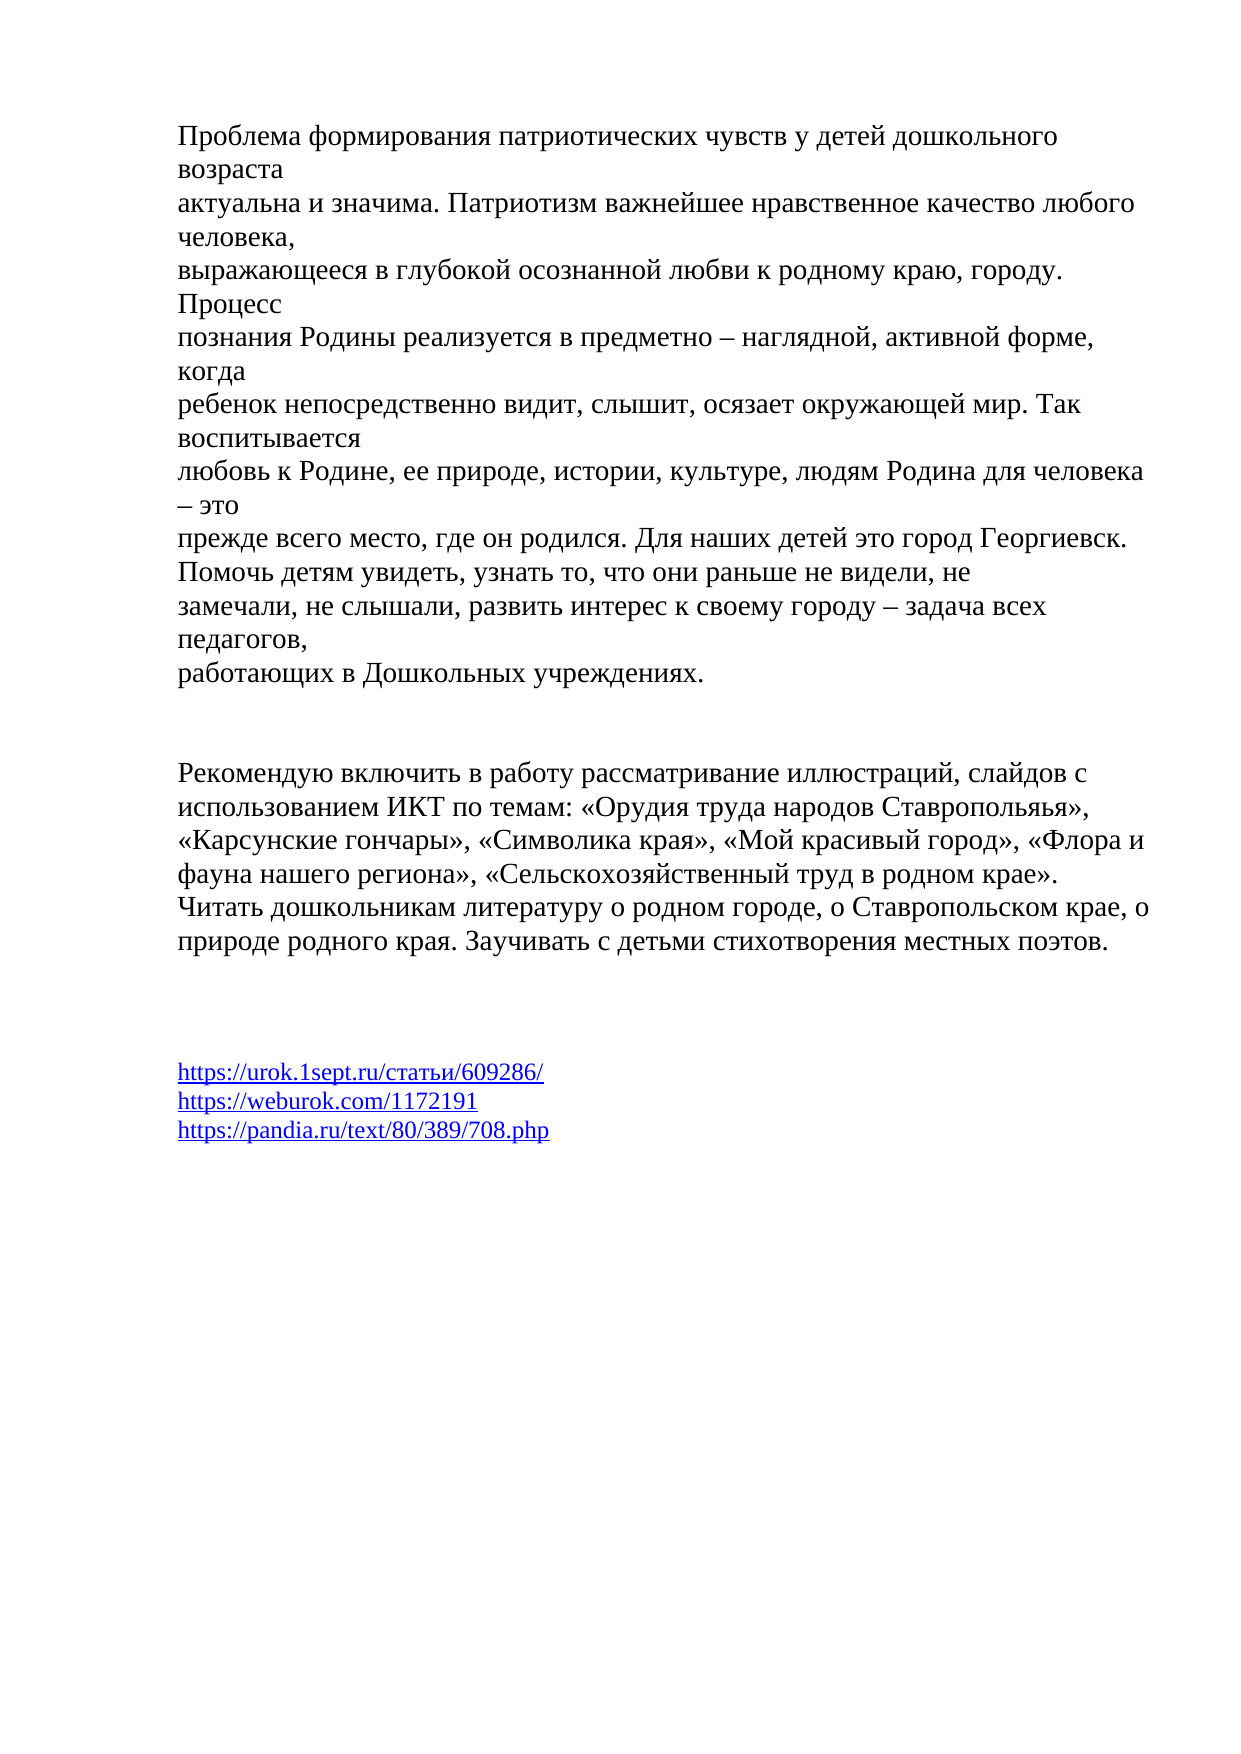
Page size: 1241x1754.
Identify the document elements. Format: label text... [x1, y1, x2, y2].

text прежде всего место, где он родился. Для наших детей это город Георгиевск. Помочь детям увидеть, узнать то, что они раньше не видели, не [177, 521, 1152, 588]
text https://urok.1sept.ru/статьи/609286/ [177, 1057, 1152, 1086]
text Рекомендую включить в работу рассматривание иллюстраций, слайдов с использованием ИКТ по темам: «Орудия труда народов Ставропольяья», «Карсунские гончары», «Символика края», «Мой красивый город», «Флора и фауна нашего региона», «Сельскохозяйственный труд в родном крае». Читать дошкольникам литературу о родном городе, о Ставропольском крае, о природе родного края. Заучивать с детьми стихотворения местных поэтов. [177, 755, 1152, 957]
text https://pandia.ru/text/80/389/708.php [177, 1115, 1152, 1143]
text Проблема формирования патриотических чувств у детей дошкольного возраста [177, 118, 1152, 185]
text ребенок непосредственно видит, слышит, осязает окружающей мир. Так воспитывается [177, 386, 1152, 453]
text актуальна и значима. Патриотизм важнейшее нравственное качество любого человека, [177, 185, 1152, 252]
text https://weburok.com/1172191 [177, 1086, 1152, 1115]
text работающих в Дошкольных учреждениях. [177, 655, 1152, 688]
text замечали, не слышали, развить интерес к своему городу – задача всех педагогов, [177, 588, 1152, 655]
text познания Родины реализуется в предметно – наглядной, активной форме, когда [177, 319, 1152, 386]
text любовь к Родине, ее природе, истории, культуре, людям Родина для человека – это [177, 453, 1152, 521]
text выражающееся в глубокой осознанной любви к родному краю, городу. Процесс [177, 252, 1152, 319]
